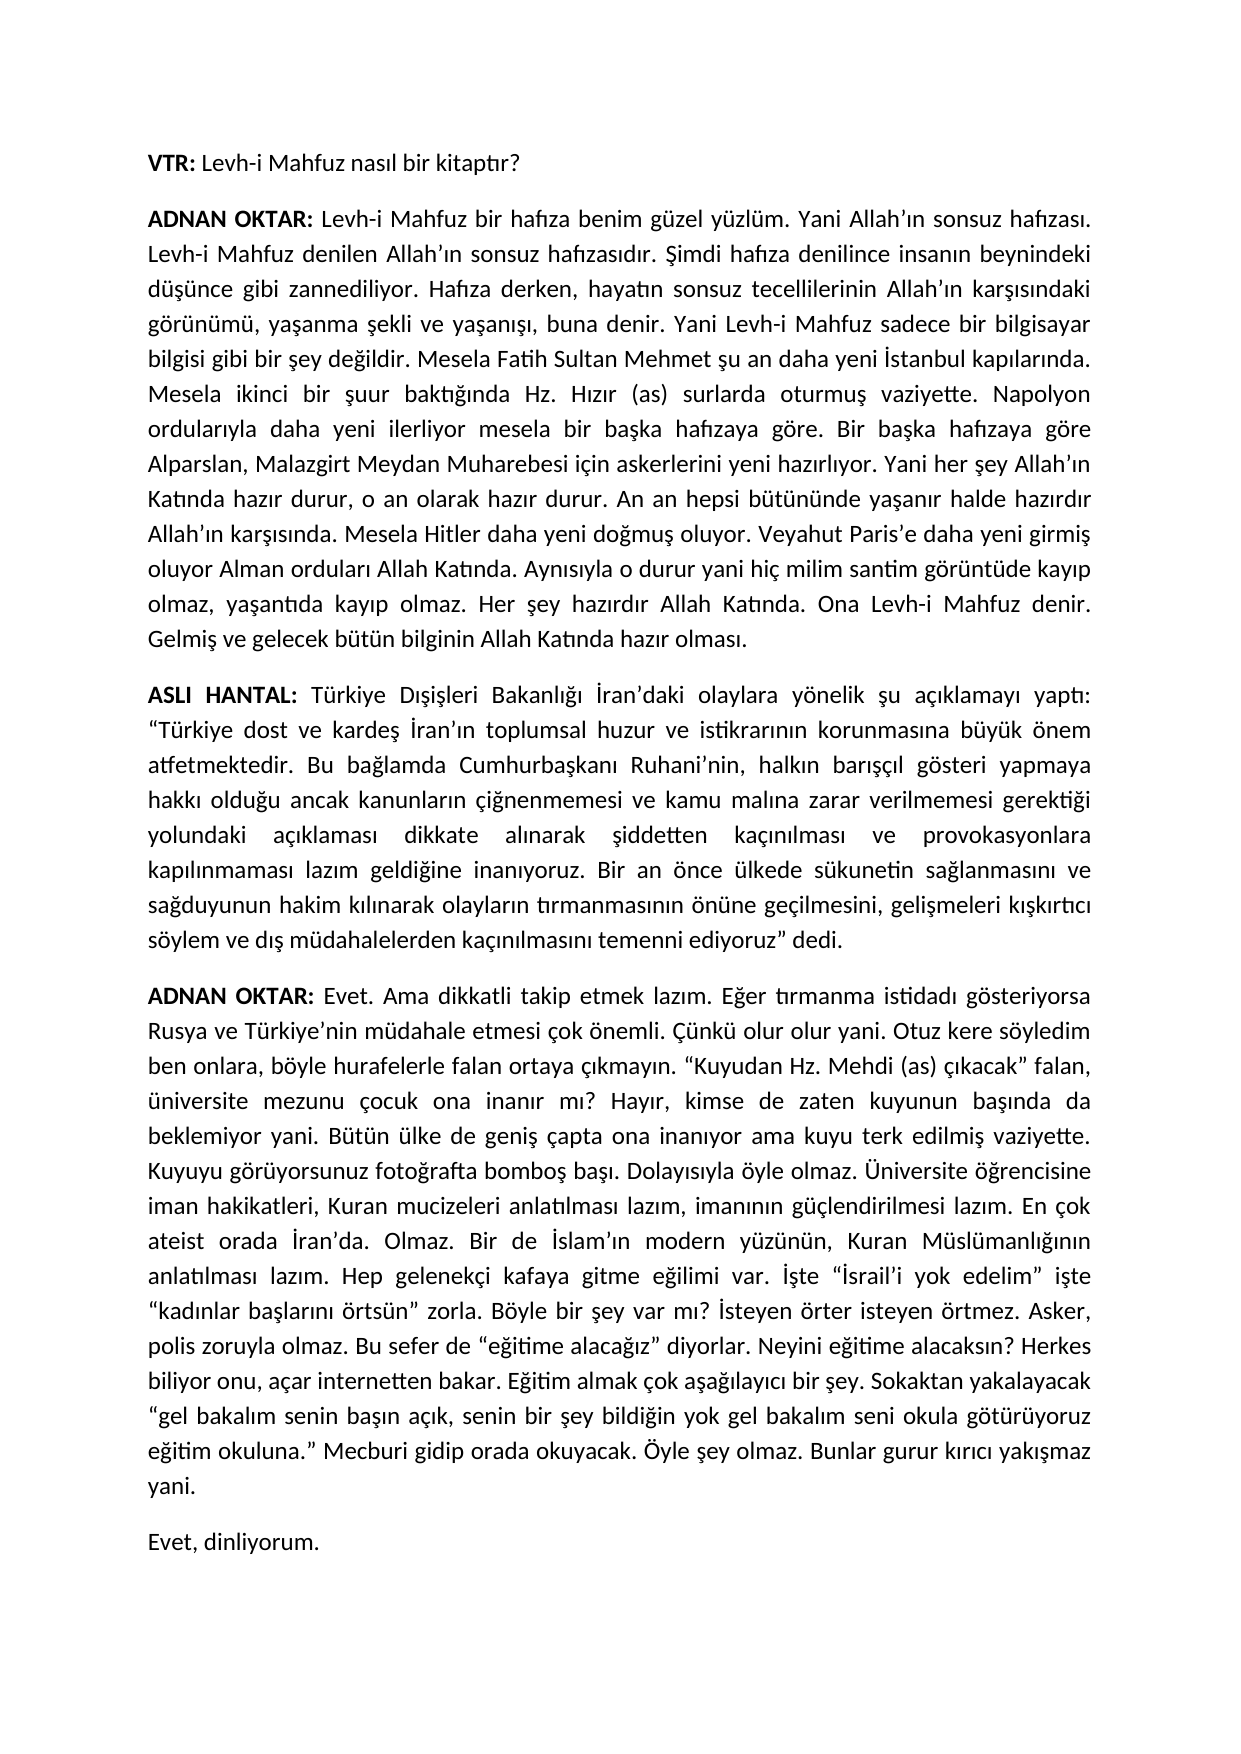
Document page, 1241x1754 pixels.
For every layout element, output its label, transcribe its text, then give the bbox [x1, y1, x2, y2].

text ASLI HANTAL: Türkiye Dışişleri Bakanlığı İran’daki olaylara yönelik şu açıklamayı yaptı: “Türkiye dost ve kardeş İran’ın toplumsal huzur ve istikrarının korunmasına büyük önem atfetmektedir. Bu bağlamda Cumhurbaşkanı Ruhani’nin, halkın barışçıl gösteri yapmaya hakkı olduğu ancak kanunların çiğnenmemesi ve kamu malına zarar verilmemesi gerektiği yolundaki açıklaması dikkate alınarak şiddetten kaçınılması ve provokasyonlara kapılınmaması lazım geldiğine inanıyoruz. Bir an önce ülkede sükunetin sağlanmasını ve sağduyunun hakim kılınarak olayların tırmanmasının önüne geçilmesini, gelişmeleri kışkırtıcı söylem ve dış müdahalelerden kaçınılmasını temenni ediyoruz” dedi. [148, 679, 1093, 955]
text VTR: Levh-i Mahfuz nasıl bir kitaptır? [148, 148, 1093, 178]
text Evet, dinliyorum. [148, 1526, 1093, 1556]
text ADNAN OKTAR: Evet. Ama dikkatli takip etmek lazım. Eğer tırmanma istidadı gösteriyorsa Rusya ve Türkiye’nin müdahale etmesi çok önemli. Çünkü olur olur yani. Otuz kere söyledim ben onlara, böyle hurafelerle falan ortaya çıkmayın. “Kuyudan Hz. Mehdi (as) çıkacak” falan, üniversite mezunu çocuk ona inanır mı? Hayır, kimse de zaten kuyunun başında da beklemiyor yani. Bütün ülke de geniş çapta ona inanıyor ama kuyu terk edilmiş vaziyette. Kuyuyu görüyorsunuz fotoğrafta bomboş başı. Dolayısıyla öyle olmaz. Üniversite öğrencisine iman hakikatleri, Kuran mucizeleri anlatılması lazım, imanının güçlendirilmesi lazım. En çok ateist orada İran’da. Olmaz. Bir de İslam’ın modern yüzünün, Kuran Müslümanlığının anlatılması lazım. Hep gelenekçi kafaya gitme eğilimi var. İşte “İsrail’i yok edelim” işte “kadınlar başlarını örtsün” zorla. Böyle bir şey var mı? İsteyen örter isteyen örtmez. Asker, polis zoruyla olmaz. Bu sefer de “eğitime alacağız” diyorlar. Neyini eğitime alacaksın? Herkes biliyor onu, açar internetten bakar. Eğitim almak çok aşağılayıcı bir şey. Sokaktan yakalayacak “gel bakalım senin başın açık, senin bir şey bildiğin yok gel bakalım seni okula götürüyoruz eğitim okuluna.” Mecburi gidip orada okuyacak. Öyle şey olmaz. Bunlar gurur kırıcı yakışmaz yani. [148, 980, 1093, 1501]
text ADNAN OKTAR: Levh-i Mahfuz bir hafıza benim güzel yüzlüm. Yani Allah’ın sonsuz hafızası. Levh-i Mahfuz denilen Allah’ın sonsuz hafızasıdır. Şimdi hafıza denilince insanın beynindeki düşünce gibi zannediliyor. Hafıza derken, hayatın sonsuz tecellilerinin Allah’ın karşısındaki görünümü, yaşanma şekli ve yaşanışı, buna denir. Yani Levh-i Mahfuz sadece bir bilgisayar bilgisi gibi bir şey değildir. Mesela Fatih Sultan Mehmet şu an daha yeni İstanbul kapılarında. Mesela ikinci bir şuur baktığında Hz. Hızır (as) surlarda oturmuş vaziyette. Napolyon ordularıyla daha yeni ilerliyor mesela bir başka hafızaya göre. Bir başka hafızaya göre Alparslan, Malazgirt Meydan Muharebesi için askerlerini yeni hazırlıyor. Yani her şey Allah’ın Katında hazır durur, o an olarak hazır durur. An an hepsi bütününde yaşanır halde hazırdır Allah’ın karşısında. Mesela Hitler daha yeni doğmuş oluyor. Veyahut Paris’e daha yeni girmiş oluyor Alman orduları Allah Katında. Aynısıyla o durur yani hiç milim santim görüntüde kayıp olmaz, yaşantıda kayıp olmaz. Her şey hazırdır Allah Katında. Ona Levh-i Mahfuz denir. Gelmiş ve gelecek bütün bilginin Allah Katında hazır olması. [148, 203, 1093, 654]
